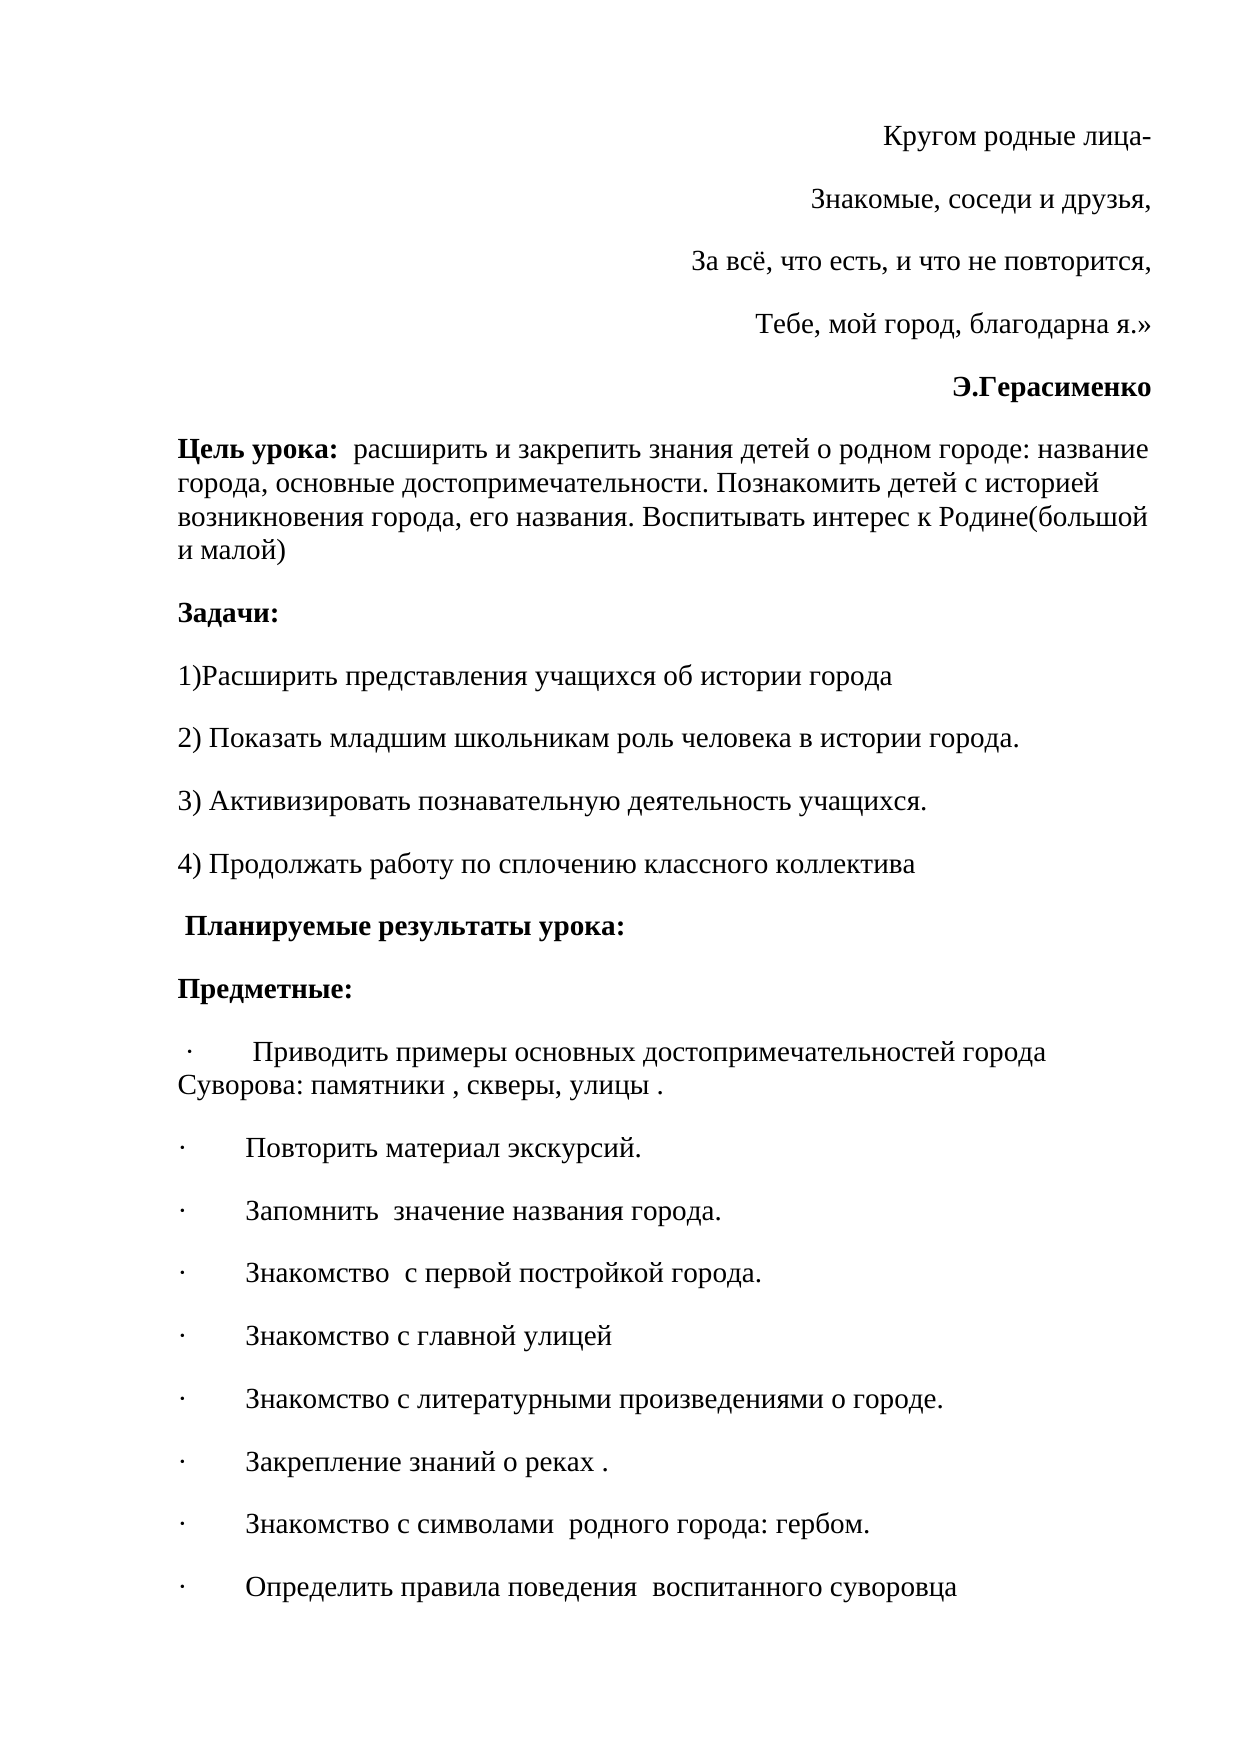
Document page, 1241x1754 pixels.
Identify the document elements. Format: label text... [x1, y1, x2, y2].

text 2) Показать младшим школьникам роль человека в истории города. [177, 720, 1152, 754]
text · Приводить примеры основных достопримечательностей города Суворова: памятники , скверы, улицы . [177, 1034, 1152, 1101]
text Задачи: [177, 595, 1152, 628]
text · Знакомство с главной улицей [177, 1318, 1152, 1352]
text 1)Расширить представления учащихся об истории города [177, 658, 1152, 691]
text · Знакомство с литературными произведениями о городе. [177, 1381, 1152, 1414]
text · Запомнить значение названия города. [177, 1193, 1152, 1226]
text Планируемые результаты урока: [177, 908, 1152, 942]
text · Определить правила поведения воспитанного суворовца [177, 1569, 1152, 1603]
text · Закрепление знаний о реках . [177, 1444, 1152, 1477]
text · Повторить материал экскурсий. [177, 1130, 1152, 1164]
text Э.Герасименко [177, 369, 1152, 402]
text Тебе, мой город, благодарна я.» [177, 306, 1152, 340]
text Предметные: [177, 971, 1152, 1005]
text · Знакомство с первой постройкой города. [177, 1256, 1152, 1289]
text Кругом родные лица- [177, 118, 1152, 152]
text За всё, что есть, и что не повторится, [177, 243, 1152, 277]
text · Знакомство с символами родного города: гербом. [177, 1506, 1152, 1540]
text Цель урока: расширить и закрепить знания детей о родном городе: название города, основные достопримечательности. Познакомить детей с историей возникновения города, его названия. Воспитывать интерес к Родине(большой и малой) [286, 432, 1152, 566]
text 4) Продолжать работу по сплочению классного коллектива [177, 846, 1152, 879]
text Знакомые, соседи и друзья, [177, 181, 1152, 214]
text 3) Активизировать познавательную деятельность учащихся. [177, 783, 1152, 817]
